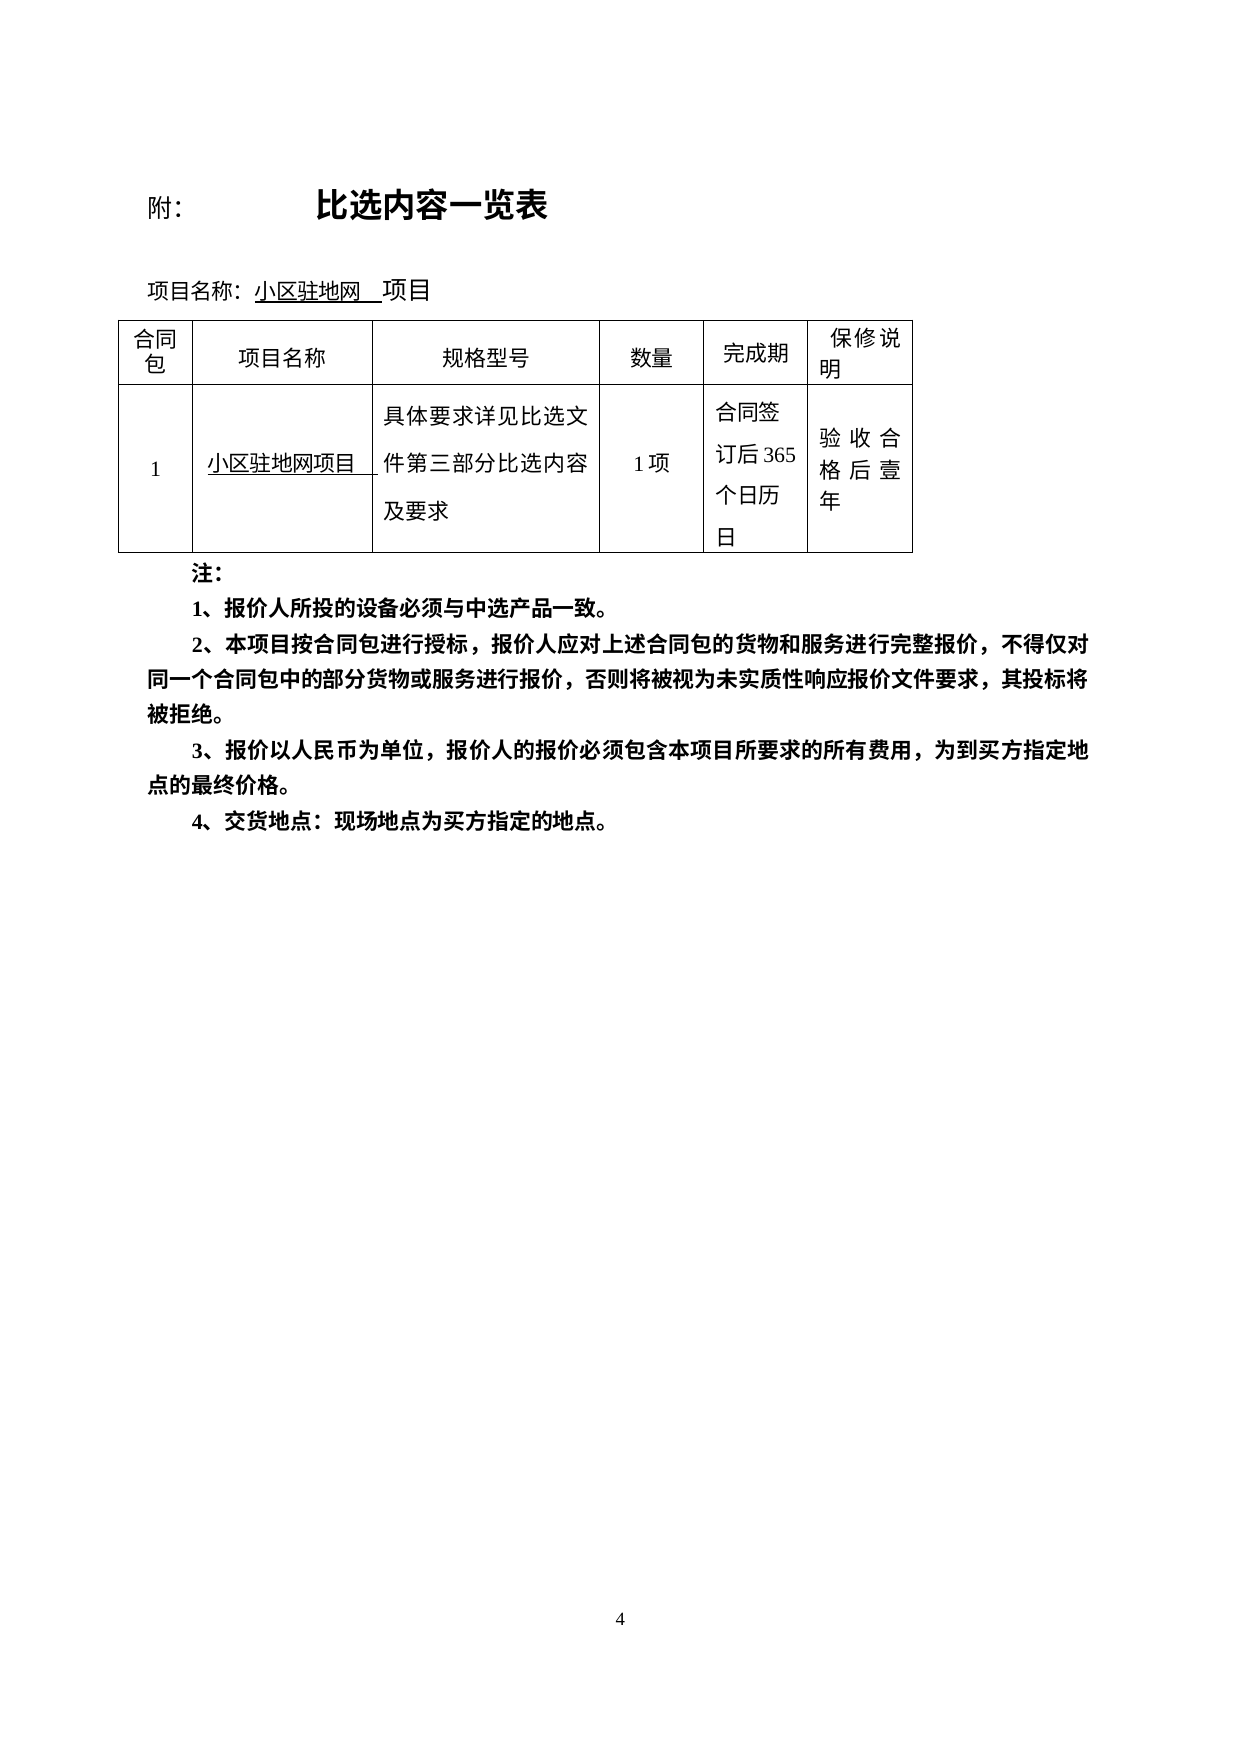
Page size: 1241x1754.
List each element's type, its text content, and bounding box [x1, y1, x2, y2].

text 4、交货地点：现场地点为买方指定的地点。 [148, 801, 1092, 836]
table_cell 小区驻地网项目 [193, 385, 372, 552]
table_cell 验收合格后壹 年 [808, 385, 912, 552]
table_cell 合同签订后365个日历日 [704, 385, 807, 552]
table_header 规格型号 [373, 321, 599, 384]
text 注： [148, 553, 1092, 588]
text 2、本项目按合同包进行授标，报价人应对上述合同包的货物和服务进行完整报价，不得仅对同一个合同包中的部分货物或服务进行报价，否则将被视为未实质性响应报价文件要求，其投标将被拒绝。 [148, 624, 1092, 730]
text 项目名称：小区驻地网 项目 [148, 271, 1092, 307]
table_cell 1 [119, 385, 192, 552]
table_header 合同包 [119, 321, 192, 384]
text 附： 比选内容一览表 [148, 179, 1092, 227]
table_cell 1项 [600, 385, 703, 552]
text 1、报价人所投的设备必须与中选产品一致。 [148, 588, 1092, 624]
table_header 项目名称 [193, 321, 372, 384]
table_header 数量 [600, 321, 703, 384]
table_header 完成期 [704, 321, 807, 384]
text 3、报价以人民币为单位，报价人的报价必须包含本项目所要求的所有费用，为到买方指定地点的最终价格。 [148, 730, 1092, 801]
table_header 保修说明 [808, 321, 912, 384]
table_cell 具体要求详见比选文件第三部分比选内容及要求 [373, 385, 599, 552]
